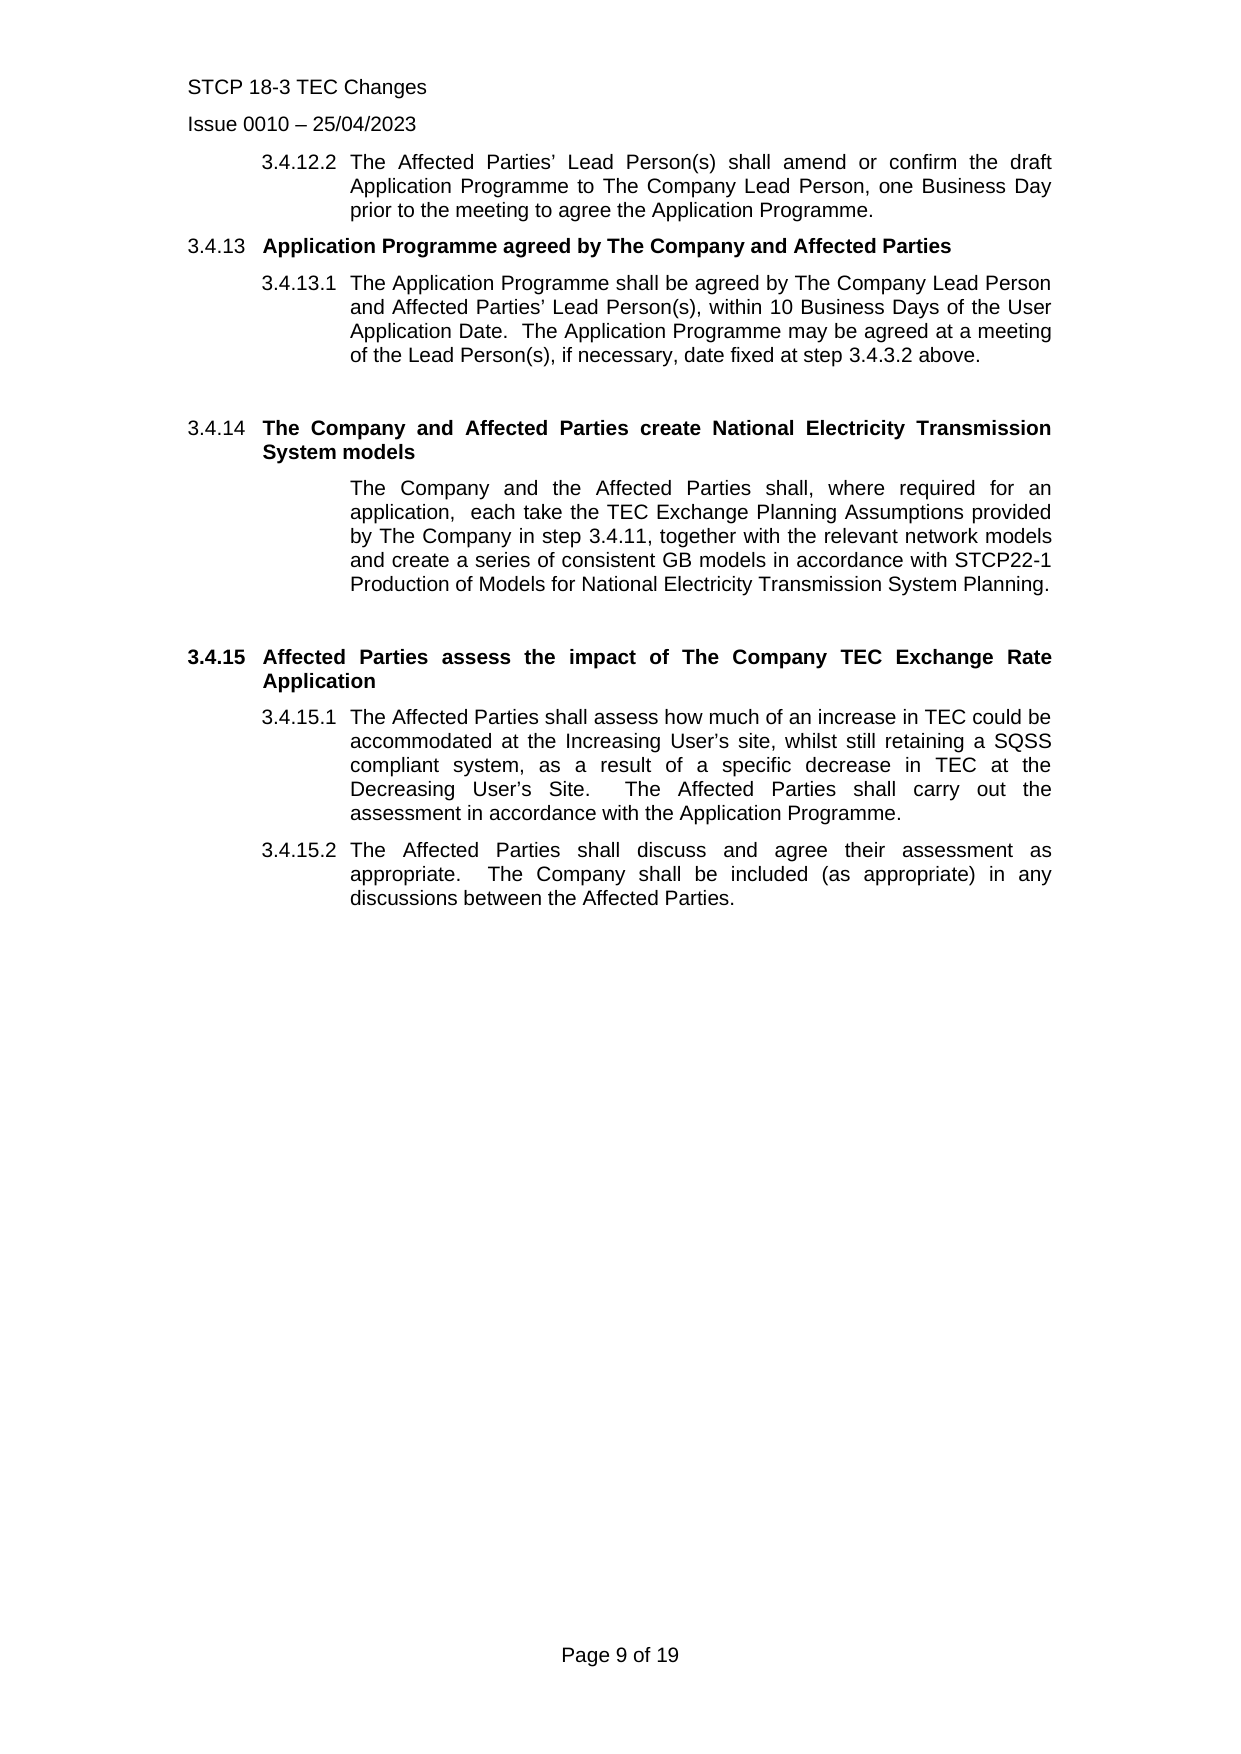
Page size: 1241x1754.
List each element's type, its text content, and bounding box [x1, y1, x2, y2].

subtitle The Company and the Affected Parties shall, where required for an application, each take the TEC Exchange Planning Assumptions provided by The Company in step 3.4.11, together with the relevant network models and create a series of consistent GB models in accordance with STCP22-1 Production of Models for National Electricity Transmission System Planning. [350, 476, 1053, 596]
subtitle The Affected Parties shall assess how much of an increase in TEC could be accommodated at the Increasing User’s site, whilst still retaining a SQSS compliant system, as a result of a specific decrease in TEC at the Decreasing User’s Site. The Affected Parties shall carry out the assessment in accordance with the Application Programme. [261, 705, 1053, 825]
subtitle The Affected Parties’ Lead Person(s) shall amend or confirm the draft Application Programme to The Company Lead Person, one Business Day prior to the meeting to agree the Application Programme. [261, 150, 1053, 222]
subtitle Affected Parties assess the impact of The Company TEC Exchange Rate Application [187, 645, 1053, 693]
subtitle The Company and Affected Parties create National Electricity Transmission System models [187, 416, 1053, 463]
subtitle Application Programme agreed by The Company and Affected Parties [187, 234, 1053, 258]
subtitle The Affected Parties shall discuss and agree their assessment as appropriate. The Company shall be included (as appropriate) in any discussions between the Affected Parties. [261, 837, 1053, 909]
subtitle The Application Programme shall be agreed by The Company Lead Person and Affected Parties’ Lead Person(s), within 10 Business Days of the User Application Date. The Application Programme may be agreed at a meeting of the Lead Person(s), if necessary, date fixed at step 3.4.3.2 above. [261, 271, 1053, 367]
